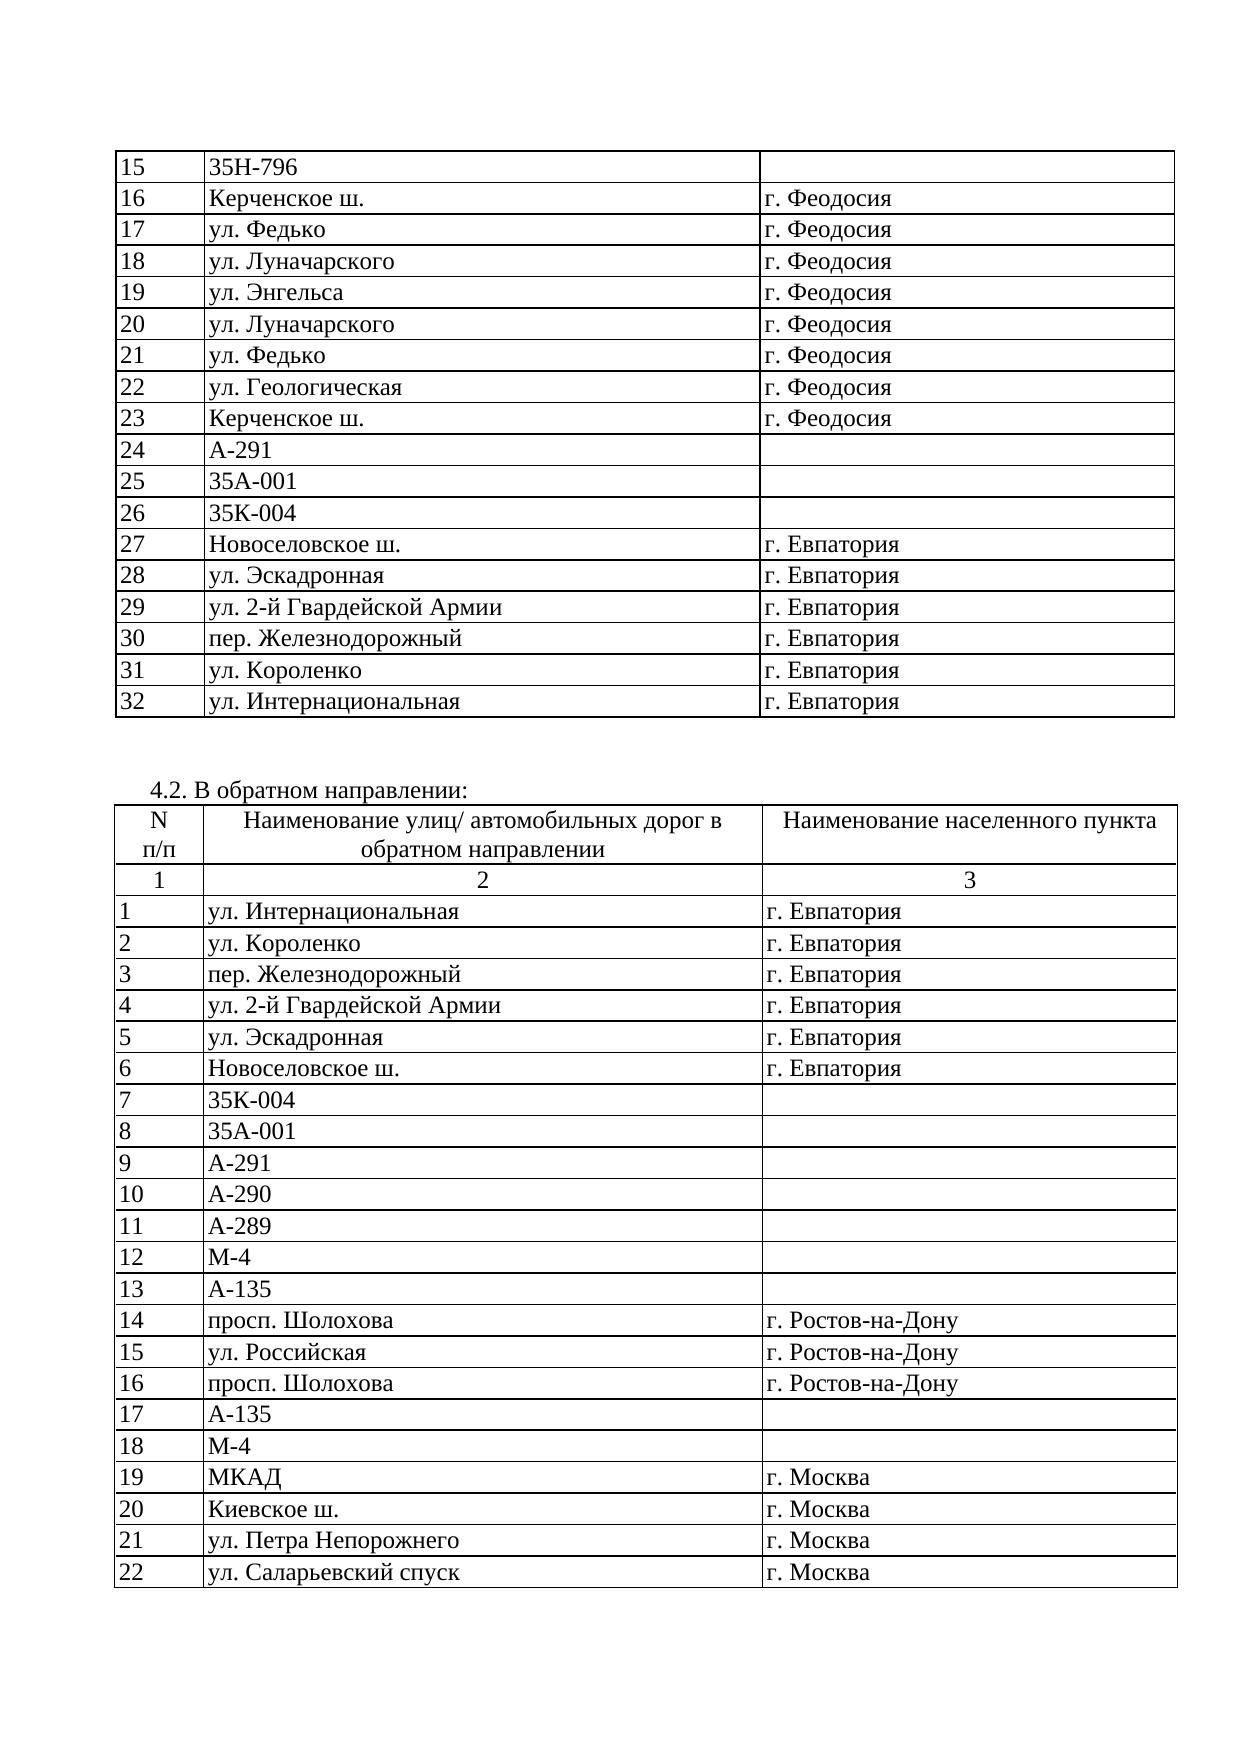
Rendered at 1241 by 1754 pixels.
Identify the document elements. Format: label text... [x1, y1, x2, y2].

table_cell 2 [115, 927, 203, 957]
table_cell г. Феодосия [761, 372, 1174, 402]
table_cell 35А-001 [205, 466, 759, 496]
table_cell ул. Эскадронная [205, 561, 759, 590]
table_cell 35К-004 [205, 498, 759, 527]
table_cell [763, 1083, 1177, 1115]
table_cell [763, 1178, 1177, 1209]
table_cell 15 [115, 1336, 203, 1366]
table_cell ул. Саларьевский спуск [204, 1557, 762, 1587]
table_cell 12 [115, 1242, 203, 1272]
table_cell А-290 [204, 1179, 762, 1209]
table_cell Керченское ш. [205, 183, 759, 213]
table_cell г. Москва [763, 1524, 1177, 1555]
table_cell 1 [115, 896, 203, 926]
table_cell г. Евпатория [763, 1052, 1177, 1083]
table_cell 31 [117, 655, 204, 685]
table_cell ул. Интернациональная [204, 896, 762, 926]
table_cell ул. Интернациональная [205, 686, 759, 716]
table_header N п/п [115, 806, 203, 863]
table_cell 10 [115, 1179, 203, 1209]
table_cell А-135 [204, 1274, 762, 1303]
table_cell 11 [115, 1210, 203, 1241]
table_cell пер. Железнодорожный [204, 959, 762, 989]
table_cell ул. 2-й Гвардейской Армии [205, 592, 759, 622]
table_cell 22 [117, 372, 204, 402]
table_cell ул. Федько [205, 340, 759, 370]
table_cell г. Евпатория [763, 895, 1177, 926]
table_cell А-291 [204, 1148, 762, 1178]
table_cell [763, 1146, 1177, 1178]
table_cell г. Ростов-на-Дону [763, 1366, 1177, 1398]
table_cell 5 [115, 1021, 203, 1052]
table_cell г. Феодосия [761, 309, 1174, 339]
table_cell 13 [115, 1273, 203, 1303]
table_cell М-4 [204, 1242, 762, 1272]
table_cell 18 [117, 246, 204, 276]
table_cell 30 [117, 623, 204, 653]
table_cell 24 [117, 435, 204, 464]
table_cell 17 [117, 215, 204, 244]
table_cell 4 [115, 990, 203, 1020]
table_cell 14 [115, 1305, 203, 1335]
table_cell г. Феодосия [761, 340, 1174, 370]
table_cell 35К-004 [204, 1085, 762, 1115]
table_cell А-289 [204, 1211, 762, 1241]
table_cell 3 [115, 959, 203, 989]
table_cell г. Феодосия [761, 403, 1174, 433]
table_cell г. Феодосия [761, 246, 1174, 276]
table_cell [763, 1398, 1177, 1429]
table_cell г. Феодосия [761, 277, 1174, 307]
table_cell Новоселовское ш. [205, 529, 759, 559]
table_cell ул. Энгельса [205, 277, 759, 307]
table_cell 35А-001 [204, 1116, 762, 1146]
table_cell ул. Федько [205, 215, 759, 244]
table_cell г. Москва [763, 1461, 1177, 1492]
table_cell 29 [117, 592, 204, 622]
table_cell 20 [117, 309, 204, 339]
table_cell г. Евпатория [761, 623, 1174, 653]
table_cell г. Москва [763, 1555, 1177, 1587]
table_cell [763, 1429, 1177, 1461]
table_cell г. Евпатория [761, 655, 1174, 685]
table_cell ул. Петра Непорожнего [204, 1525, 762, 1555]
table_cell просп. Шолохова [204, 1368, 762, 1398]
table_cell 3 [763, 863, 1177, 894]
table_cell 23 [117, 403, 204, 433]
table_cell ул. Геологическая [205, 372, 759, 402]
table_cell А-291 [205, 435, 759, 464]
table_cell пер. Железнодорожный [205, 623, 759, 653]
table_cell 22 [115, 1556, 203, 1587]
text 4.2. В обратном направлении: [150, 775, 1090, 804]
table_cell 1 [115, 864, 203, 894]
table_cell 6 [115, 1053, 203, 1083]
table_cell [761, 466, 1174, 496]
table_cell 32 [117, 686, 204, 716]
table_cell 26 [117, 498, 204, 527]
table_cell 16 [117, 183, 204, 213]
table_cell Новоселовское ш. [204, 1053, 762, 1083]
table_cell [761, 435, 1174, 464]
table_cell г. Евпатория [763, 989, 1177, 1020]
table_cell г. Феодосия [761, 215, 1174, 244]
table_cell ул. Луначарского [205, 246, 759, 276]
table_cell г. Феодосия [761, 183, 1174, 213]
table_cell 7 [115, 1084, 203, 1115]
table_cell МКАД [204, 1462, 762, 1492]
table_cell г. Евпатория [763, 1020, 1177, 1052]
table_cell 16 [115, 1368, 203, 1398]
table_cell [763, 1115, 1177, 1146]
table_cell [761, 152, 1174, 181]
table_cell г. Евпатория [761, 529, 1174, 559]
table_cell М-4 [204, 1431, 762, 1461]
table_header Наименование улиц/ автомобильных дорог в обратном направлении [204, 806, 762, 863]
table_cell ул. Российская [204, 1337, 762, 1366]
table_cell [761, 498, 1174, 527]
table_header Наименование населенного пункта [763, 806, 1177, 863]
table_cell 20 [115, 1493, 203, 1524]
table_cell 25 [117, 466, 204, 496]
table_cell [763, 1241, 1177, 1272]
table_cell г. Евпатория [761, 686, 1174, 716]
table_cell 21 [115, 1525, 203, 1555]
table_cell 15 [117, 152, 204, 181]
table_cell ул. Короленко [204, 928, 762, 957]
table_cell 18 [115, 1430, 203, 1461]
table_cell 9 [115, 1147, 203, 1178]
table_cell 27 [117, 529, 204, 559]
table_cell 28 [117, 561, 204, 590]
table_cell 19 [115, 1462, 203, 1492]
table_cell г. Евпатория [763, 926, 1177, 957]
table_cell г. Евпатория [763, 958, 1177, 989]
table_cell ул. Короленко [205, 655, 759, 685]
table_cell 2 [204, 865, 762, 894]
table_cell 19 [117, 277, 204, 307]
table_cell [763, 1272, 1177, 1303]
table_cell [763, 1209, 1177, 1241]
table_cell г. Москва [763, 1492, 1177, 1524]
table_cell г. Ростов-на-Дону [763, 1335, 1177, 1366]
table_cell А-135 [204, 1400, 762, 1429]
table_cell г. Евпатория [761, 592, 1174, 622]
table_cell Киевское ш. [204, 1494, 762, 1524]
table_cell Керченское ш. [205, 403, 759, 433]
table_cell ул. Луначарского [205, 309, 759, 339]
table_cell просп. Шолохова [204, 1305, 762, 1335]
table_cell 21 [117, 340, 204, 370]
table_cell ул. 2-й Гвардейской Армии [204, 991, 762, 1020]
table_cell 8 [115, 1116, 203, 1146]
table_cell 35Н-796 [205, 152, 759, 181]
table_cell г. Евпатория [761, 561, 1174, 590]
table_cell г. Ростов-на-Дону [763, 1304, 1177, 1335]
table_cell ул. Эскадронная [204, 1022, 762, 1052]
table_cell 17 [115, 1399, 203, 1429]
